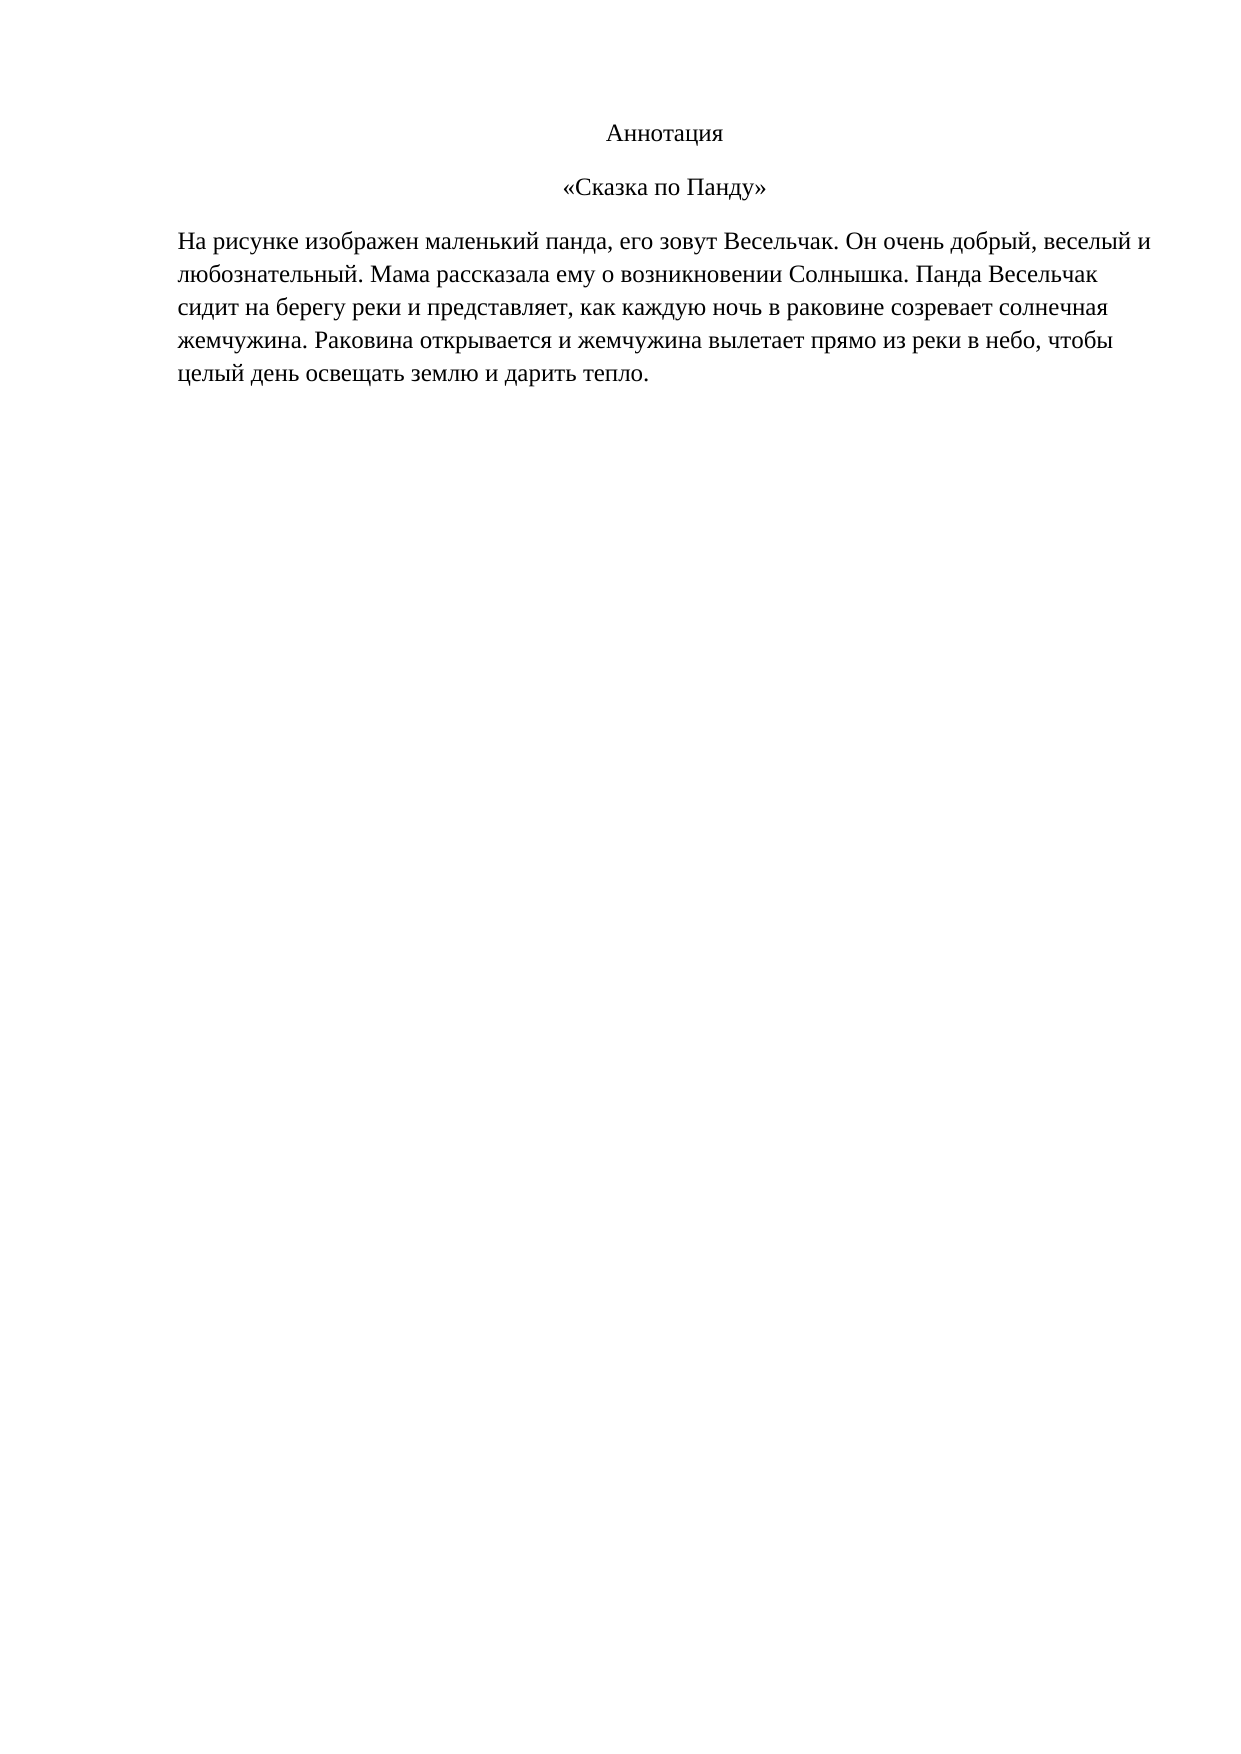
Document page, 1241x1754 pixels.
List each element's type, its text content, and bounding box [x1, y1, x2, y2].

text Аннотация [177, 118, 1152, 147]
text «Сказка по Панду» [177, 172, 1152, 201]
text На рисунке изображен маленький панда, его зовут Весельчак. Он очень добрый, веселый и любознательный. Мама рассказала ему о возникновении Солнышка. Панда Весельчак сидит на берегу реки и представляет, как каждую ночь в раковине созревает солнечная жемчужина. Раковина открывается и жемчужина вылетает прямо из реки в небо, чтобы целый день освещать землю и дарить тепло. [177, 226, 1152, 387]
